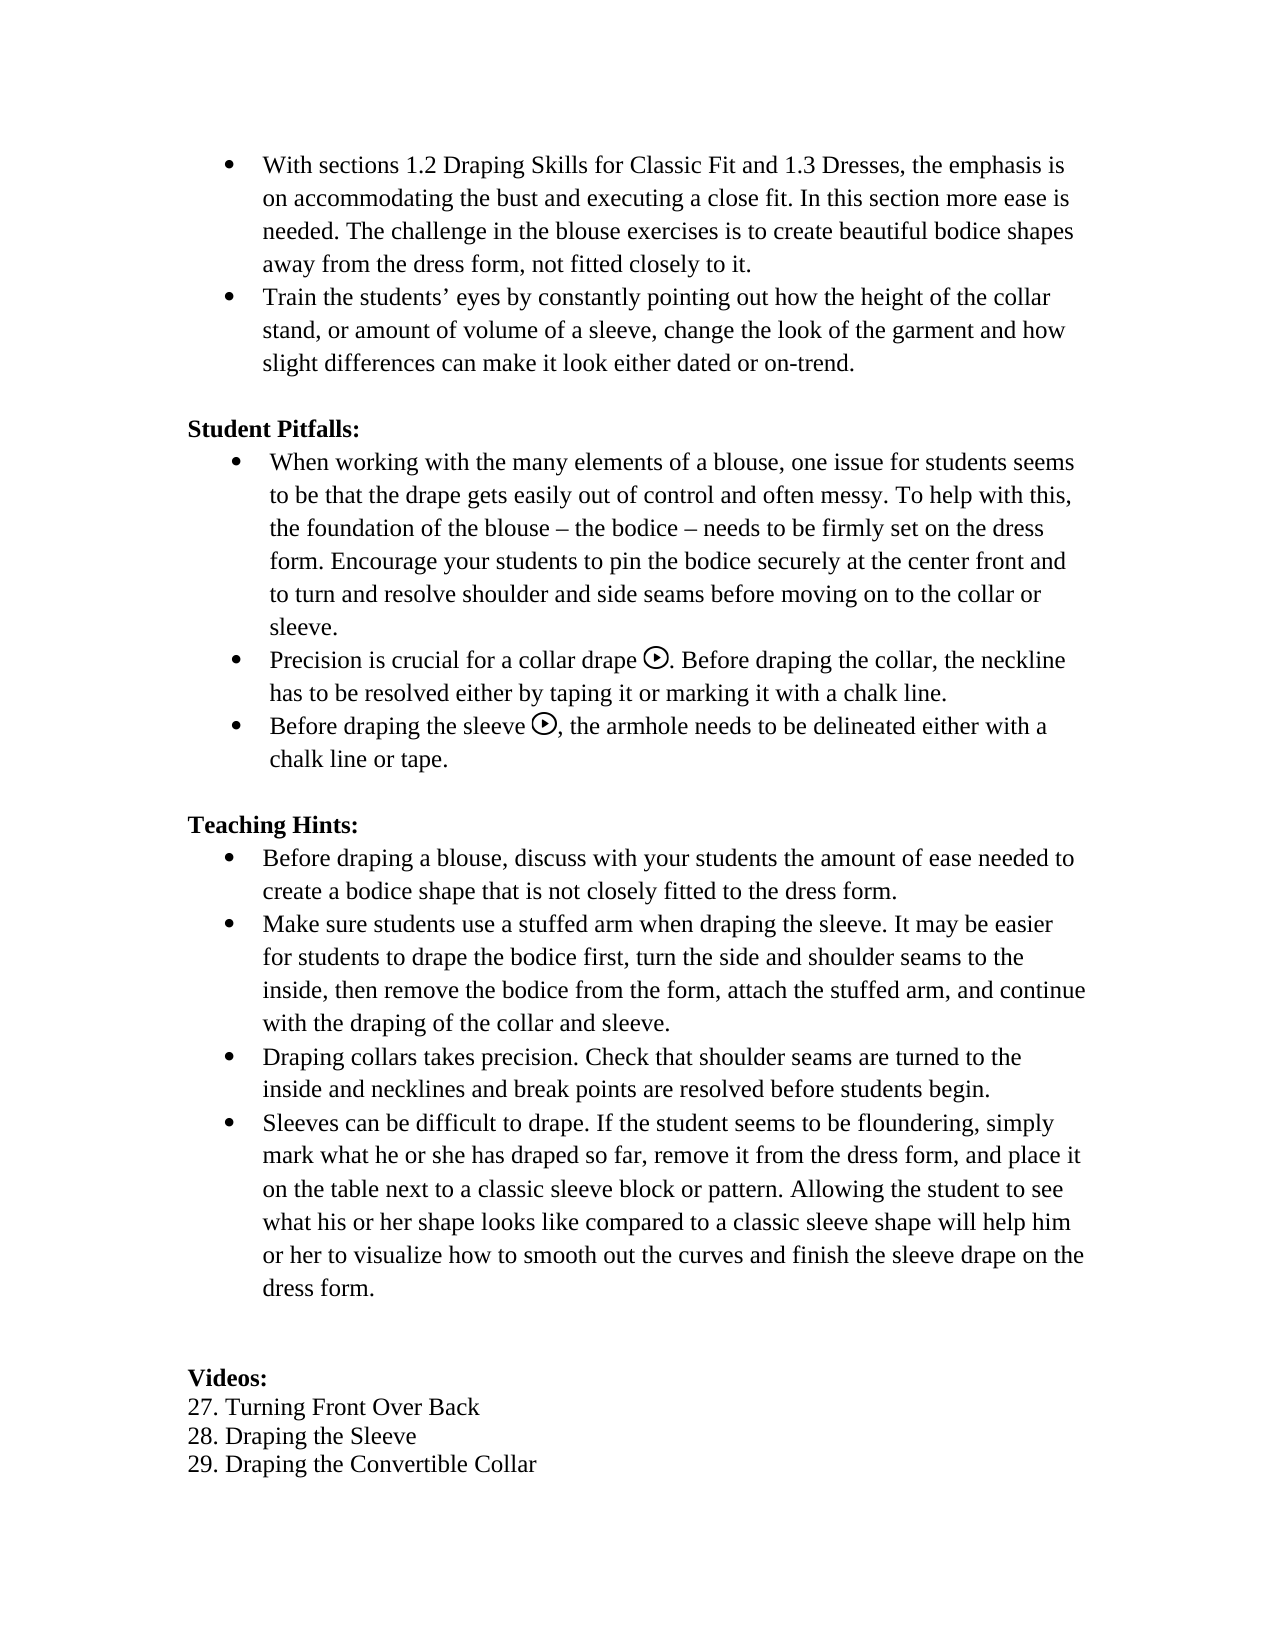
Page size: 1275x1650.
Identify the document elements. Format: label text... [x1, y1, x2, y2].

list When working with the many elements of a blouse, one issue for students seems to be that the drape gets easily out of control and often messy. To help with this, the foundation of the blouse – the bodice – needs to be firmly set on the dress form. Encourage your students to pin the bodice securely at the center front and to turn and resolve shoulder and side seams before moving on to the collar or sleeve. [232, 447, 1087, 641]
picture [531, 712, 557, 735]
list Draping collars takes precision. Check that shoulder seams are turned to the inside and necklines and break points are resolved before students begin. [225, 1042, 1087, 1103]
list Before draping a blouse, discuss with your students the amount of ease needed to create a bodice shape that is not closely fitted to the dress form. [225, 843, 1087, 905]
text Videos: [187, 1363, 1087, 1392]
text 29. Draping the Convertible Collar [187, 1449, 1087, 1478]
text Student Pitfalls: [187, 414, 1087, 443]
list Sleeves can be difficult to drape. If the student seems to be floundering, simply mark what he or she has draped so far, remove it from the dress form, and place it on the table next to a classic sleeve block or pattern. Allowing the student to see what his or her shape looks like compared to a classic sleeve shape will help him or her to visualize how to smooth out the curves and finish the sleeve drape on the dress form. [225, 1108, 1087, 1301]
list With sections 1.2 Draping Skills for Classic Fit and 1.3 Dresses, the emphasis is on accommodating the bust and executing a close fit. In this section more ease is needed. The challenge in the blouse exercises is to create beautiful bodice shapes away from the dress form, not fitted closely to it. [225, 150, 1087, 278]
list Train the students’ eyes by constantly pointing out how the height of the collar stand, or amount of volume of a sleeve, change the look of the garment and how slight differences can make it look either dated or on-trend. [225, 282, 1087, 377]
list Precision is crucial for a collar drape . Before draping the collar, the neckline has to be resolved either by taping it or marking it with a chalk line. [232, 645, 1087, 707]
picture [643, 646, 669, 669]
text Teaching Hints: [187, 810, 1087, 839]
list Make sure students use a stuffed arm when draping the sleeve. It may be easier for students to drape the bodice first, turn the side and shoulder seams to the inside, then remove the bodice from the form, attach the stuffed arm, and continue with the draping of the collar and sleeve. [225, 909, 1087, 1037]
text 27. Turning Front Over Back [187, 1392, 1087, 1421]
list Before draping the sleeve , the armhole needs to be delineated either with a chalk line or tape. [232, 711, 1087, 773]
text 28. Draping the Sleeve [187, 1421, 1087, 1449]
